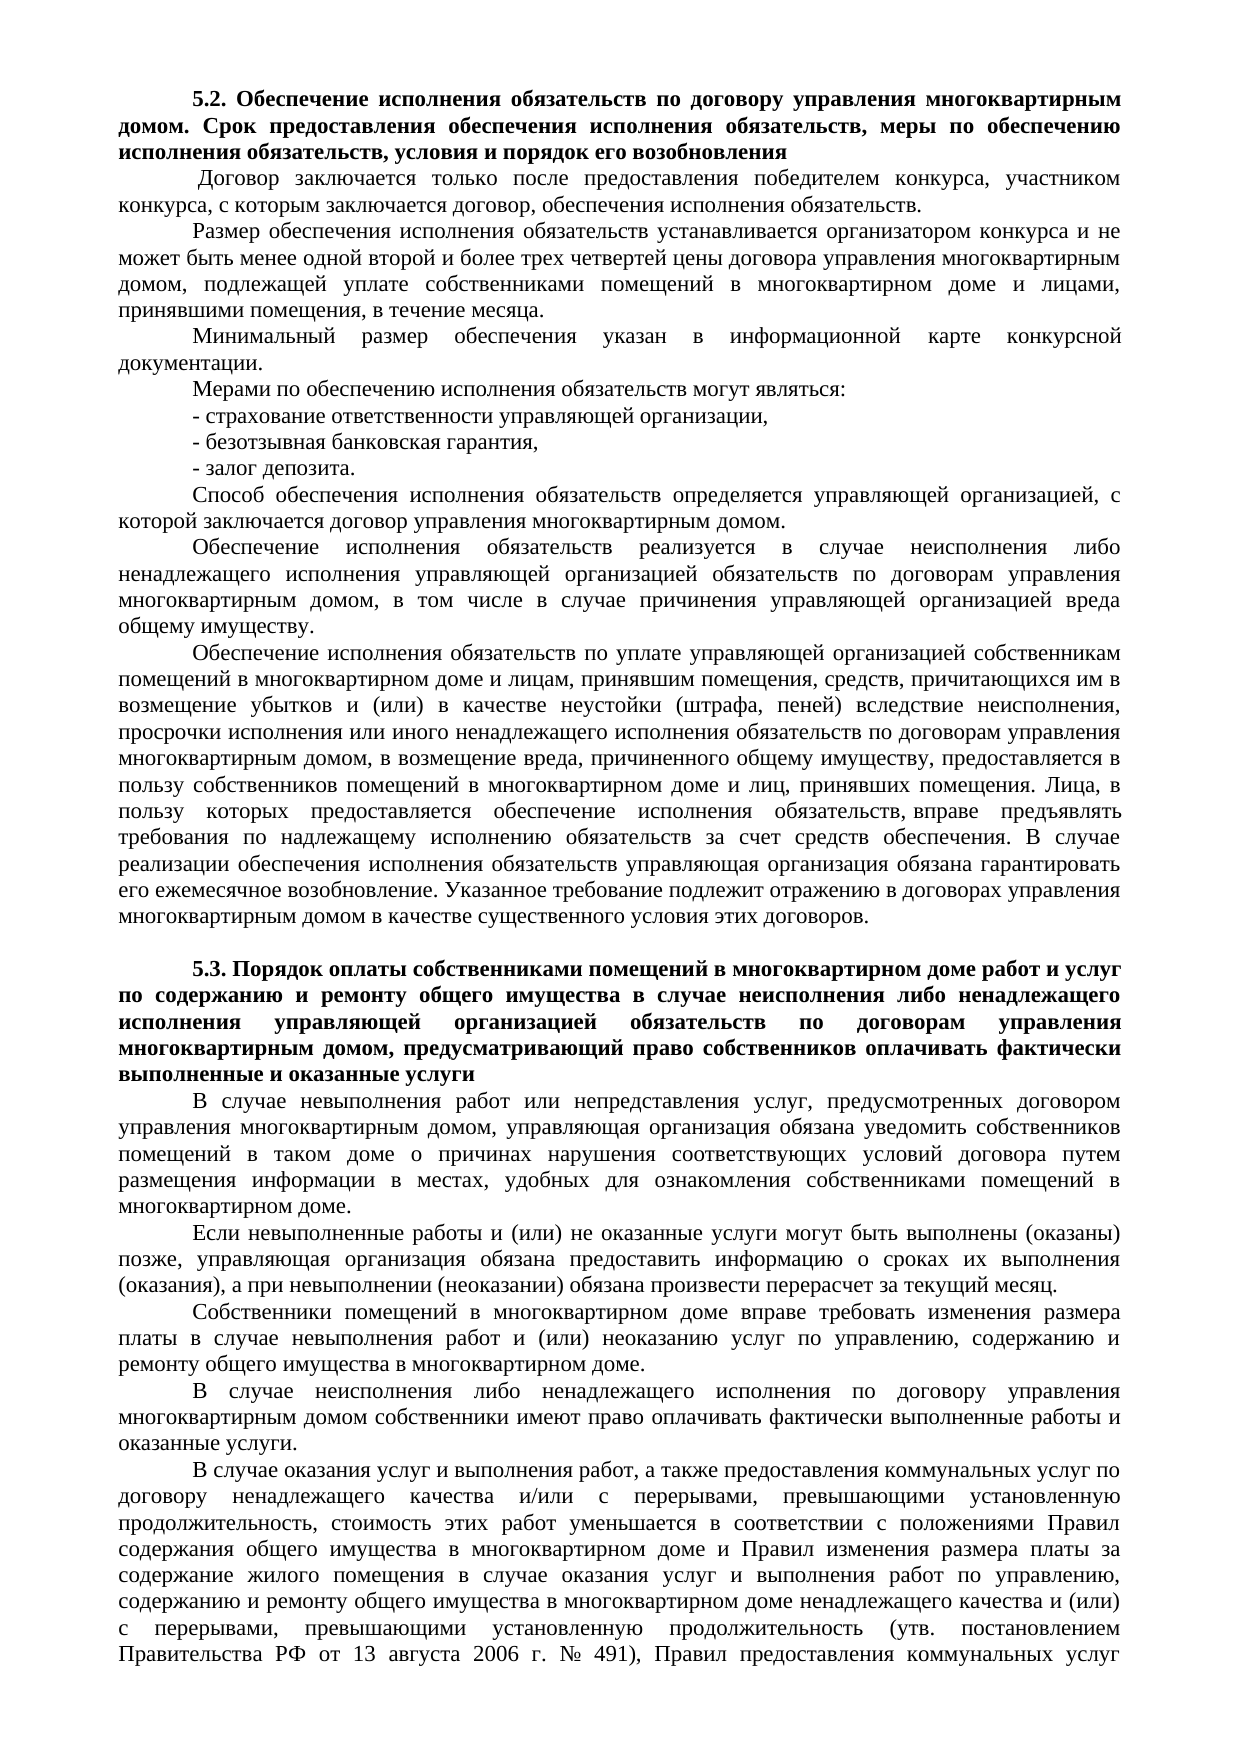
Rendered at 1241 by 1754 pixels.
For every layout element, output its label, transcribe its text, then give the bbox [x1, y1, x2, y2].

text - залог депозита. [118, 454, 1122, 481]
text Минимальный размер обеспечения указан в информационной карте конкурсной документации. [118, 323, 1122, 375]
text В случае невыполнения работ или непредставления услуг, предусмотренных договором управления многоквартирным домом, управляющая организация обязана уведомить собственников помещений в таком доме о причинах нарушения соответствующих условий договора путем размещения информации в местах, удобных для ознакомления собственниками помещений в многоквартирном доме. [118, 1087, 1122, 1219]
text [118, 1456, 1122, 1667]
text 5.2. Обеспечение исполнения обязательств по договору управления многоквартирным домом. Срок предоставления обеспечения исполнения обязательств, меры по обеспечению исполнения обязательств, условия и порядок его возобновления [118, 85, 1122, 164]
text Обеспечение исполнения обязательств реализуется в случае неисполнения либо ненадлежащего исполнения управляющей организацией обязательств по договорам управления многоквартирным домом, в том числе в случае причинения управляющей организацией вреда общему имуществу. [118, 533, 1122, 639]
text - безотзывная банковская гарантия, [118, 428, 1122, 454]
text Договор заключается только после предоставления победителем конкурса, участником конкурса, с которым заключается договор, обеспечения исполнения обязательств. [118, 164, 1122, 217]
text Обеспечение исполнения обязательств по уплате управляющей организацией собственникам помещений в многоквартирном доме и лицам, принявшим помещения, средств, причитающихся им в возмещение убытков и (или) в качестве неустойки (штрафа, пеней) вследствие неисполнения, просрочки исполнения или иного ненадлежащего исполнения обязательств по договорам управления многоквартирным домом, в возмещение вреда, причиненного общему имуществу, предоставляется в пользу собственников помещений в многоквартирном доме и лиц, принявших помещения. Лица, в пользу которых предоставляется обеспечение исполнения обязательств, вправе предъявлять требования по надлежащему исполнению обязательств за счет средств обеспечения. В случае реализации обеспечения исполнения обязательств управляющая организация обязана гарантировать его ежемесячное возобновление. Указанное требование подлежит отражению в договорах управления многоквартирным домом в качестве существенного условия этих договоров. [118, 639, 1122, 929]
text 5.3. Порядок оплаты собственниками помещений в многоквартирном доме работ и услуг по содержанию и ремонту общего имущества в случае неисполнения либо ненадлежащего исполнения управляющей организацией обязательств по договорам управления многоквартирным домом, предусматривающий право собственников оплачивать фактически выполненные и оказанные услуги [118, 955, 1122, 1087]
text Размер обеспечения исполнения обязательств устанавливается организатором конкурса и не может быть менее одной второй и более трех четвертей цены договора управления многоквартирным домом, подлежащей уплате собственниками помещений в многоквартирном доме и лицами, принявшими помещения, в течение месяца. [118, 217, 1122, 323]
text Если невыполненные работы и (или) не оказанные услуги могут быть выполнены (оказаны) позже, управляющая организация обязана предоставить информацию о сроках их выполнения (оказания), а при невыполнении (неоказании) обязана произвести перерасчет за текущий месяц. [118, 1219, 1122, 1298]
text - страхование ответственности управляющей организации, [118, 402, 1122, 428]
text Способ обеспечения исполнения обязательств определяется управляющей организацией, с которой заключается договор управления многоквартирным домом. [118, 481, 1122, 533]
text В случае неисполнения либо ненадлежащего исполнения по договору управления многоквартирным домом собственники имеют право оплачивать фактически выполненные работы и оказанные услуги. [118, 1377, 1122, 1456]
text Мерами по обеспечению исполнения обязательств могут являться: [118, 375, 1122, 402]
text Собственники помещений в многоквартирном доме вправе требовать изменения размера платы в случае невыполнения работ и (или) неоказанию услуг по управлению, содержанию и ремонту общего имущества в многоквартирном доме. [118, 1298, 1122, 1377]
